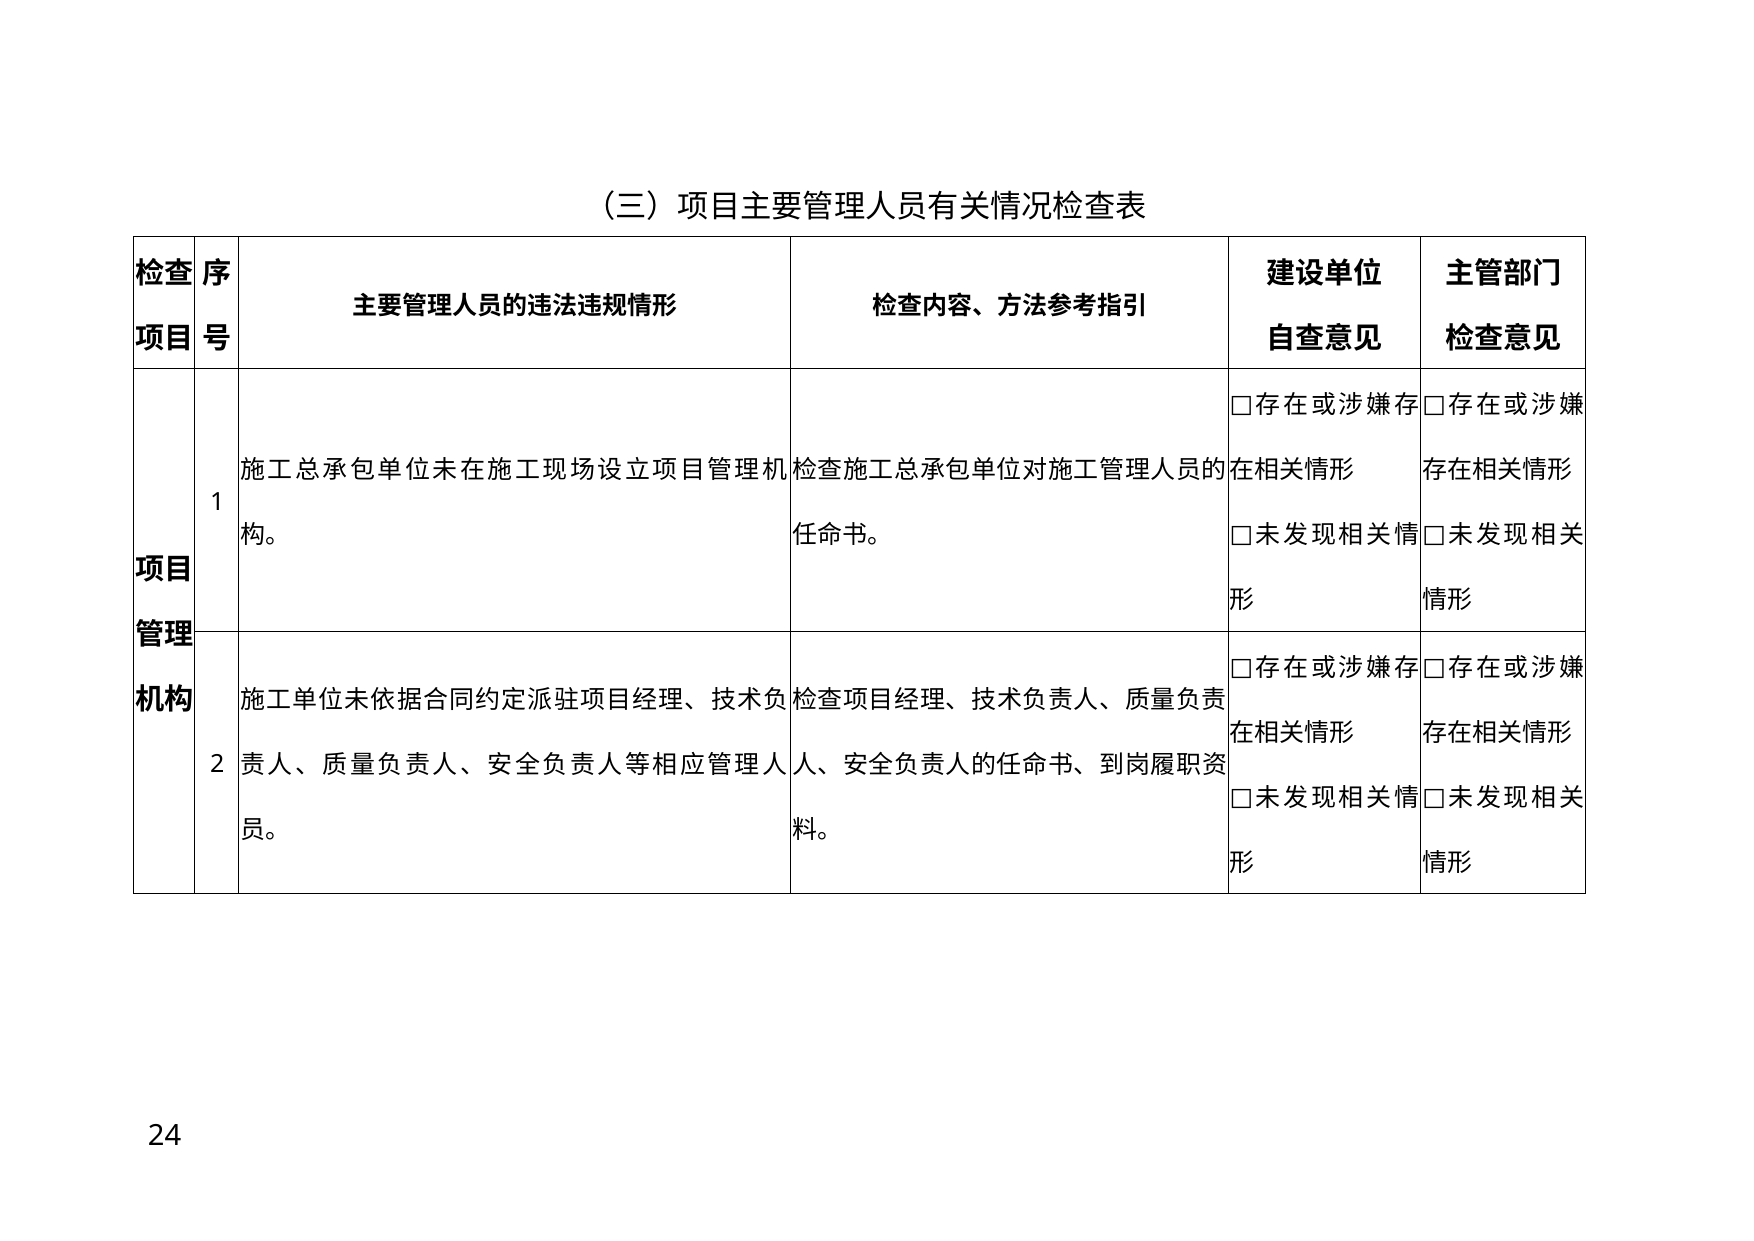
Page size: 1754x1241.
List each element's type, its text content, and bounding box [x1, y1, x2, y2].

table_header 主要管理人员的违法违规情形 [239, 237, 790, 368]
table_cell 2 [195, 632, 238, 893]
table_cell 检查项目经理、技术负责人、质量负责人、安全负责人的任命书、到岗履职资料。 [791, 632, 1228, 893]
table_cell 施工单位未依据合同约定派驻项目经理、技术负责人、质量负责人、安全负责人等相应管理人员。 [239, 632, 790, 893]
table_header 序号 [195, 237, 238, 368]
table_cell 检查施工总承包单位对施工管理人员的任命书。 [791, 369, 1228, 631]
table_cell □存在或涉嫌存在相关情形 □未发现相关情形 [1421, 369, 1585, 631]
table_cell 1 [195, 369, 238, 631]
table_header 建设单位 自查意见 [1229, 237, 1420, 368]
table_header 检查内容、方法参考指引 [791, 237, 1228, 368]
table_cell 项目管理机构 [134, 369, 194, 893]
table_cell □存在或涉嫌存在相关情形 □未发现相关情形 [1229, 369, 1420, 631]
text （三）项目主要管理人员有关情况检查表 [148, 171, 1583, 236]
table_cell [1229, 632, 1420, 893]
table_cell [1421, 632, 1585, 893]
table_header 主管部门 检查意见 [1421, 237, 1585, 368]
table_header 检查项目 [134, 237, 194, 368]
table_cell 施工总承包单位未在施工现场设立项目管理机构。 [239, 369, 790, 631]
